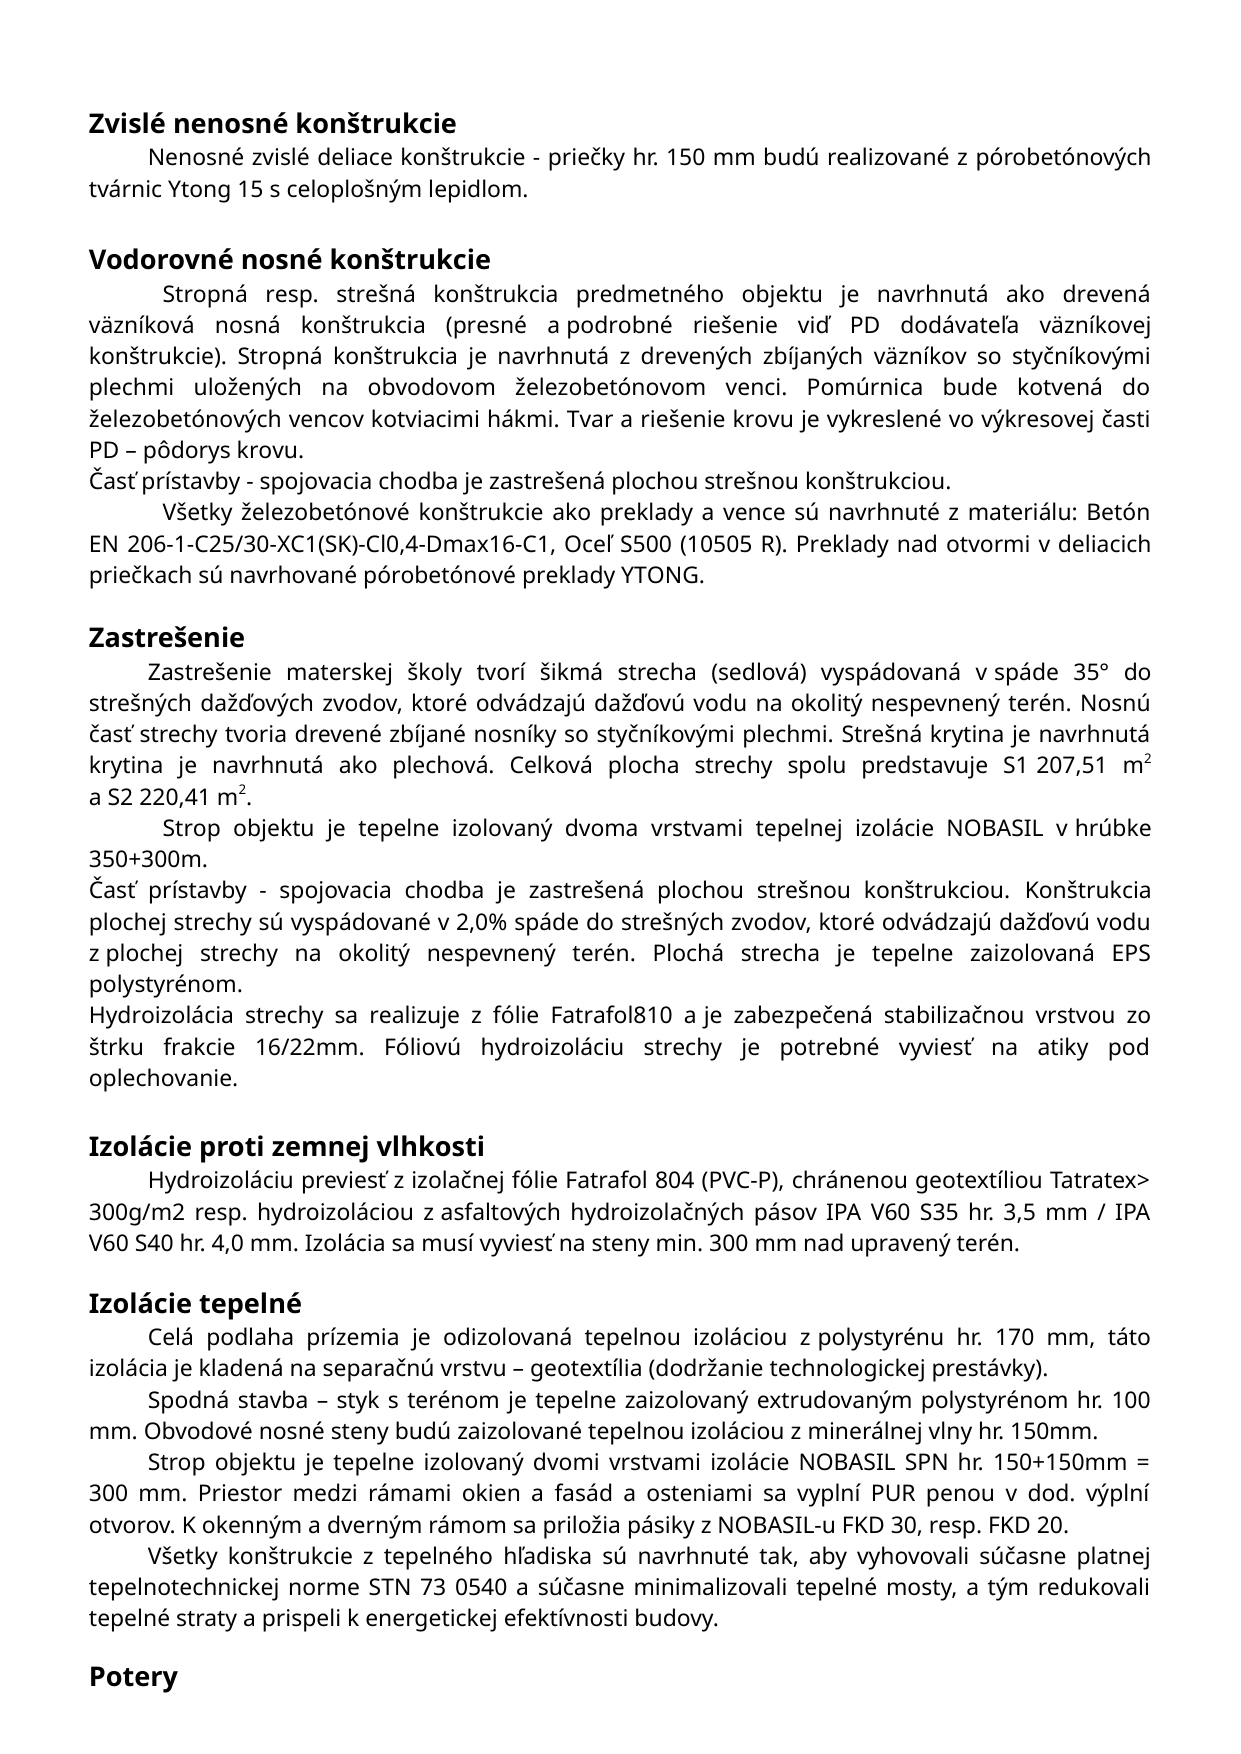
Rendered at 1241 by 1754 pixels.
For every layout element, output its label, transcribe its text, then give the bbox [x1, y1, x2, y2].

text Izolácie proti zemnej vlhkosti [89, 1127, 1152, 1164]
text Izolácie tepelné [89, 1284, 1152, 1321]
text Stropná resp. strešná konštrukcia predmetného objektu je navrhnutá ako drevená väzníková nosná konštrukcia (presné a podrobné riešenie viď PD dodávateľa väzníkovej konštrukcie). Stropná konštrukcia je navrhnutá z drevených zbíjaných väzníkov so styčníkovými plechmi uložených na obvodovom železobetónovom venci. Pomúrnica bude kotvená do železobetónových vencov kotviacimi hákmi. Tvar a riešenie krovu je vykreslené vo výkresovej časti PD – pôdorys krovu. [89, 278, 1152, 465]
text Časť prístavby - spojovacia chodba je zastrešená plochou strešnou konštrukciou. [89, 465, 1152, 496]
text Všetky konštrukcie z tepelného hľadiska sú navrhnuté tak, aby vyhovovali súčasne platnej tepelnotechnickej norme STN 73 súčasne minimalizovali tepelné mosty, a tým redukovali tepelné straty a prispeli k energetickej efektívnosti budovy. [89, 1540, 1152, 1634]
text Strop objektu je tepelne izolovaný dvoma vrstvami tepelnej izolácie NOBASIL v hrúbke 350+300m. [89, 812, 1152, 874]
text Zastrešenie materskej školy tvorí šikmá strecha (sedlová) vyspádovaná v spáde 35° do strešných dažďových zvodov, ktoré odvádzajú dažďovú vodu na okolitý nespevnený terén. Nosnú časť strechy tvoria drevené zbíjané nosníky so styčníkovými plechmi. Strešná krytina je navrhnutá krytina je navrhnutá ako plechová. Celková plocha strechy spolu predstavuje S1 207,51 m2 a S2 220,41 m2. [89, 656, 1152, 812]
text Spodná stavba – styk s terénom je tepelne zaizolovaný extrudovaným polystyrénom hr. 100 mm. Obvodové nosné steny budú zaizolované tepelnou izoláciou z minerálnej vlny hr. 150mm. [89, 1384, 1152, 1446]
text Vodorovné nosné konštrukcie [89, 241, 1152, 278]
text Časť prístavby - spojovacia chodba je zastrešená plochou strešnou konštrukciou. Konštrukcia plochej strechy sú vyspádované v 2,0% spáde do strešných zvodov, ktoré odvádzajú dažďovú vodu z plochej strechy na okolitý nespevnený terén. Plochá strecha je tepelne zaizolovaná EPS polystyrénom. [89, 874, 1152, 999]
text Všetky železobetónové konštrukcie ako preklady a vence sú navrhnuté z materiálu: Betón EN 206-1-C25/30-XC1(SK)-Cl0,4-Dmax16-C1, Oceľ S500 (10505 R). Preklady nad otvormi v deliacich priečkach sú navrhované pórobetónové preklady YTONG. [89, 496, 1152, 590]
text Strop objektu je tepelne izolovaný dvomi vrstvami izolácie NOBASIL SPN hr. 150+150mm = 300 mm. Priestor medzi rámami okien a fasád a osteniami sa vyplní PUR penou v dod. výplní otvorov. K okenným a dverným rámom sa priložia pásiky z NOBASIL-u FKD 30, resp. FKD 20. [89, 1446, 1152, 1540]
text Nenosné zvislé deliace konštrukcie - priečky hr. 150 mm budú realizované z pórobetónových tvárnic Ytong 15 s celoplošným lepidlom. [89, 141, 1152, 204]
text Celá podlaha prízemia je odizolovaná tepelnou izoláciou z polystyrénu hr. 170 mm, táto izolácia je kladená na separačnú vrstvu – geotextília (dodržanie technologickej prestávky). [89, 1321, 1152, 1384]
text Hydroizolácia strechy sa realizuje z fólie Fatrafol810 a je zabezpečená stabilizačnou vrstvou zo štrku frakcie 16/22mm. Fóliovú hydroizoláciu strechy je potrebné vyviesť na atiky pod oplechovanie. [89, 999, 1152, 1093]
text Zvislé nenosné konštrukcie [89, 104, 1152, 141]
text Zastrešenie [89, 619, 1152, 656]
text Potery [89, 1658, 1152, 1694]
text Hydroizoláciu previesť z izolačnej fólie Fatrafol 804 (PVC-P), chránenou geotextíliou Tatratex> 300g/m2 resp. hydroizoláciou z asfaltových hydroizolačných pásov IPA V60 S35 hr. 3,5 mm / IPA V60 S40 hr. 4,0 mm. Izolácia sa musí vyviesť na steny min. nad upravený terén. [89, 1164, 1152, 1258]
